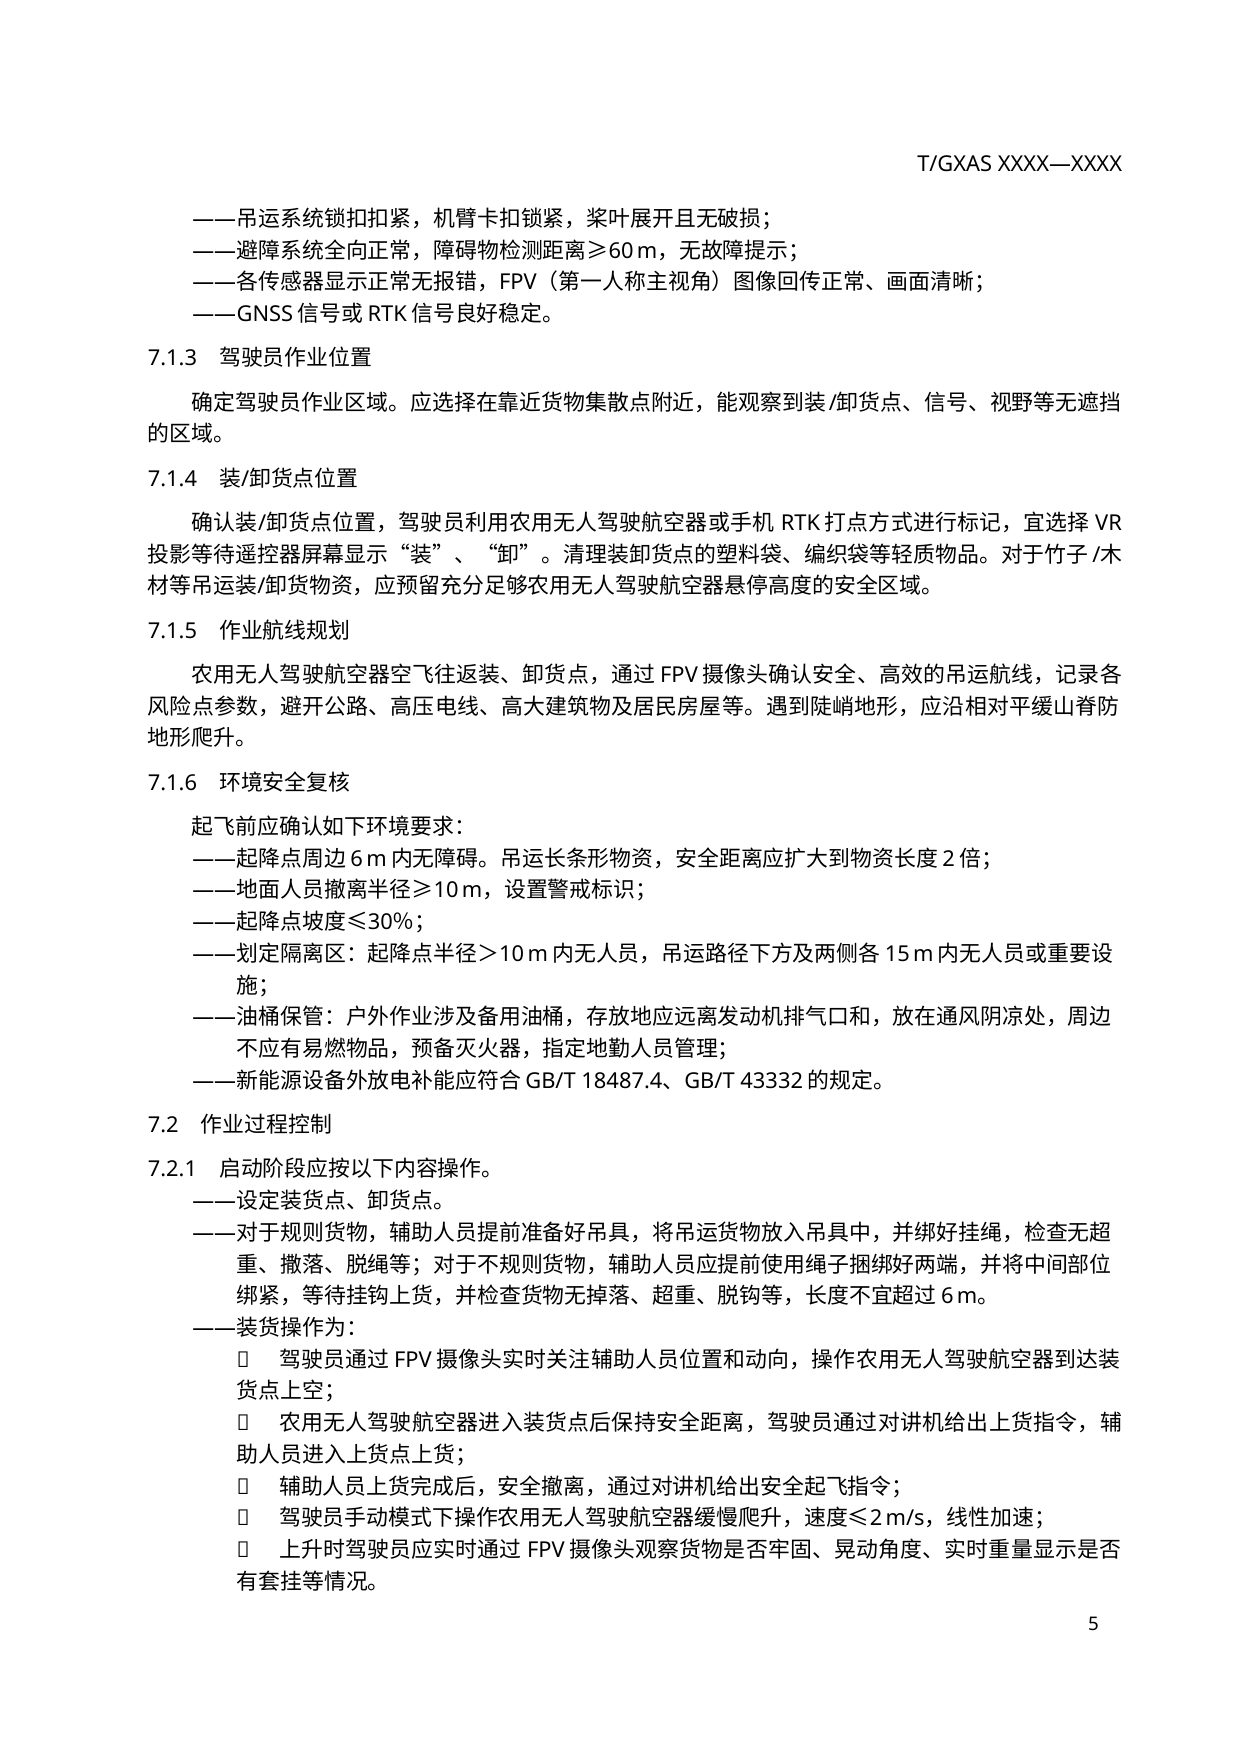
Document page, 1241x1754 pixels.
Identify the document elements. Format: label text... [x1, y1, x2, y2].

text 装货操作为： [192, 1310, 1122, 1342]
text 起降点坡度≤30％； [192, 904, 1122, 936]
text 起降点周边6 m内无障碍。吊运长条形物资，安全距离应扩大到物资长度2倍； [192, 841, 1122, 872]
text 驾驶员通过FPV摄像头实时关注辅助人员位置和动向，操作农用无人驾驶航空器到达装货点上空； [236, 1342, 1122, 1405]
text 作业过程控制 [148, 1107, 1122, 1139]
text 地面人员撤离半径≥10 m，设置警戒标识； [192, 872, 1122, 904]
text 油桶保管：户外作业涉及备用油桶，存放地应远离发动机排气口和，放在通风阴凉处，周边不应有易燃物品，预备灭火器，指定地勤人员管理； [192, 999, 1122, 1063]
text 确认装/卸货点位置，驾驶员利用农用无人驾驶航空器或手机RTK打点方式进行标记，宜选择VR投影等待遥控器屏幕显示“装”、“卸”。清理装卸货点的塑料袋、编织袋等轻质物品。对于竹子/木材等吊运装/卸货物资，应预留充分足够农用无人驾驶航空器悬停高度的安全区域。 [148, 505, 1122, 600]
text 设定装货点、卸货点。 [192, 1183, 1122, 1215]
text 驾驶员作业位置 [148, 340, 1122, 372]
text 装/卸货点位置 [148, 461, 1122, 492]
text 避障系统全向正常，障碍物检测距离≥60 m，无故障提示； [192, 233, 1122, 264]
text 上升时驾驶员应实时通过FPV摄像头观察货物是否牢固、晃动角度、实时重量显示是否有套挂等情况。 [236, 1532, 1122, 1596]
text 划定隔离区：起降点半径＞10 m内无人员，吊运路径下方及两侧各15 m内无人员或重要设施； [192, 936, 1122, 999]
text 农用无人驾驶航空器空飞往返装、卸货点，通过FPV摄像头确认安全、高效的吊运航线，记录各风险点参数，避开公路、高压电线、高大建筑物及居民房屋等。遇到陡峭地形，应沿相对平缓山脊防地形爬升。 [148, 657, 1122, 752]
text 驾驶员手动模式下操作农用无人驾驶航空器缓慢爬升，速度≤2 m/s，线性加速； [236, 1500, 1122, 1532]
text 吊运系统锁扣扣紧，机臂卡扣锁紧，桨叶展开且无破损； [192, 201, 1122, 233]
text 各传感器显示正常无报错，FPV（第一人称主视角）图像回传正常、画面清晰； [192, 264, 1122, 296]
text 农用无人驾驶航空器进入装货点后保持安全距离，驾驶员通过对讲机给出上货指令，辅助人员进入上货点上货； [236, 1405, 1122, 1469]
text 辅助人员上货完成后，安全撤离，通过对讲机给出安全起飞指令； [236, 1469, 1122, 1500]
text 环境安全复核 [148, 764, 1122, 796]
text 确定驾驶员作业区域。应选择在靠近货物集散点附近，能观察到装/卸货点、信号、视野等无遮挡的区域。 [148, 385, 1122, 448]
text 起飞前应确认如下环境要求： [148, 809, 1122, 841]
text 启动阶段应按以下内容操作。 [148, 1151, 1122, 1183]
text 作业航线规划 [148, 613, 1122, 644]
text 新能源设备外放电补能应符合GB/T 18487.4、GB/T 43332的规定。 [192, 1063, 1122, 1094]
text 对于规则货物，辅助人员提前准备好吊具，将吊运货物放入吊具中，并绑好挂绳，检查无超重、撒落、脱绳等；对于不规则货物，辅助人员应提前使用绳子捆绑好两端，并将中间部位绑紧，等待挂钩上货，并检查货物无掉落、超重、脱钩等，长度不宜超过6 m。 [192, 1215, 1122, 1310]
text GNSS信号或RTK信号良好稳定。 [192, 296, 1122, 328]
